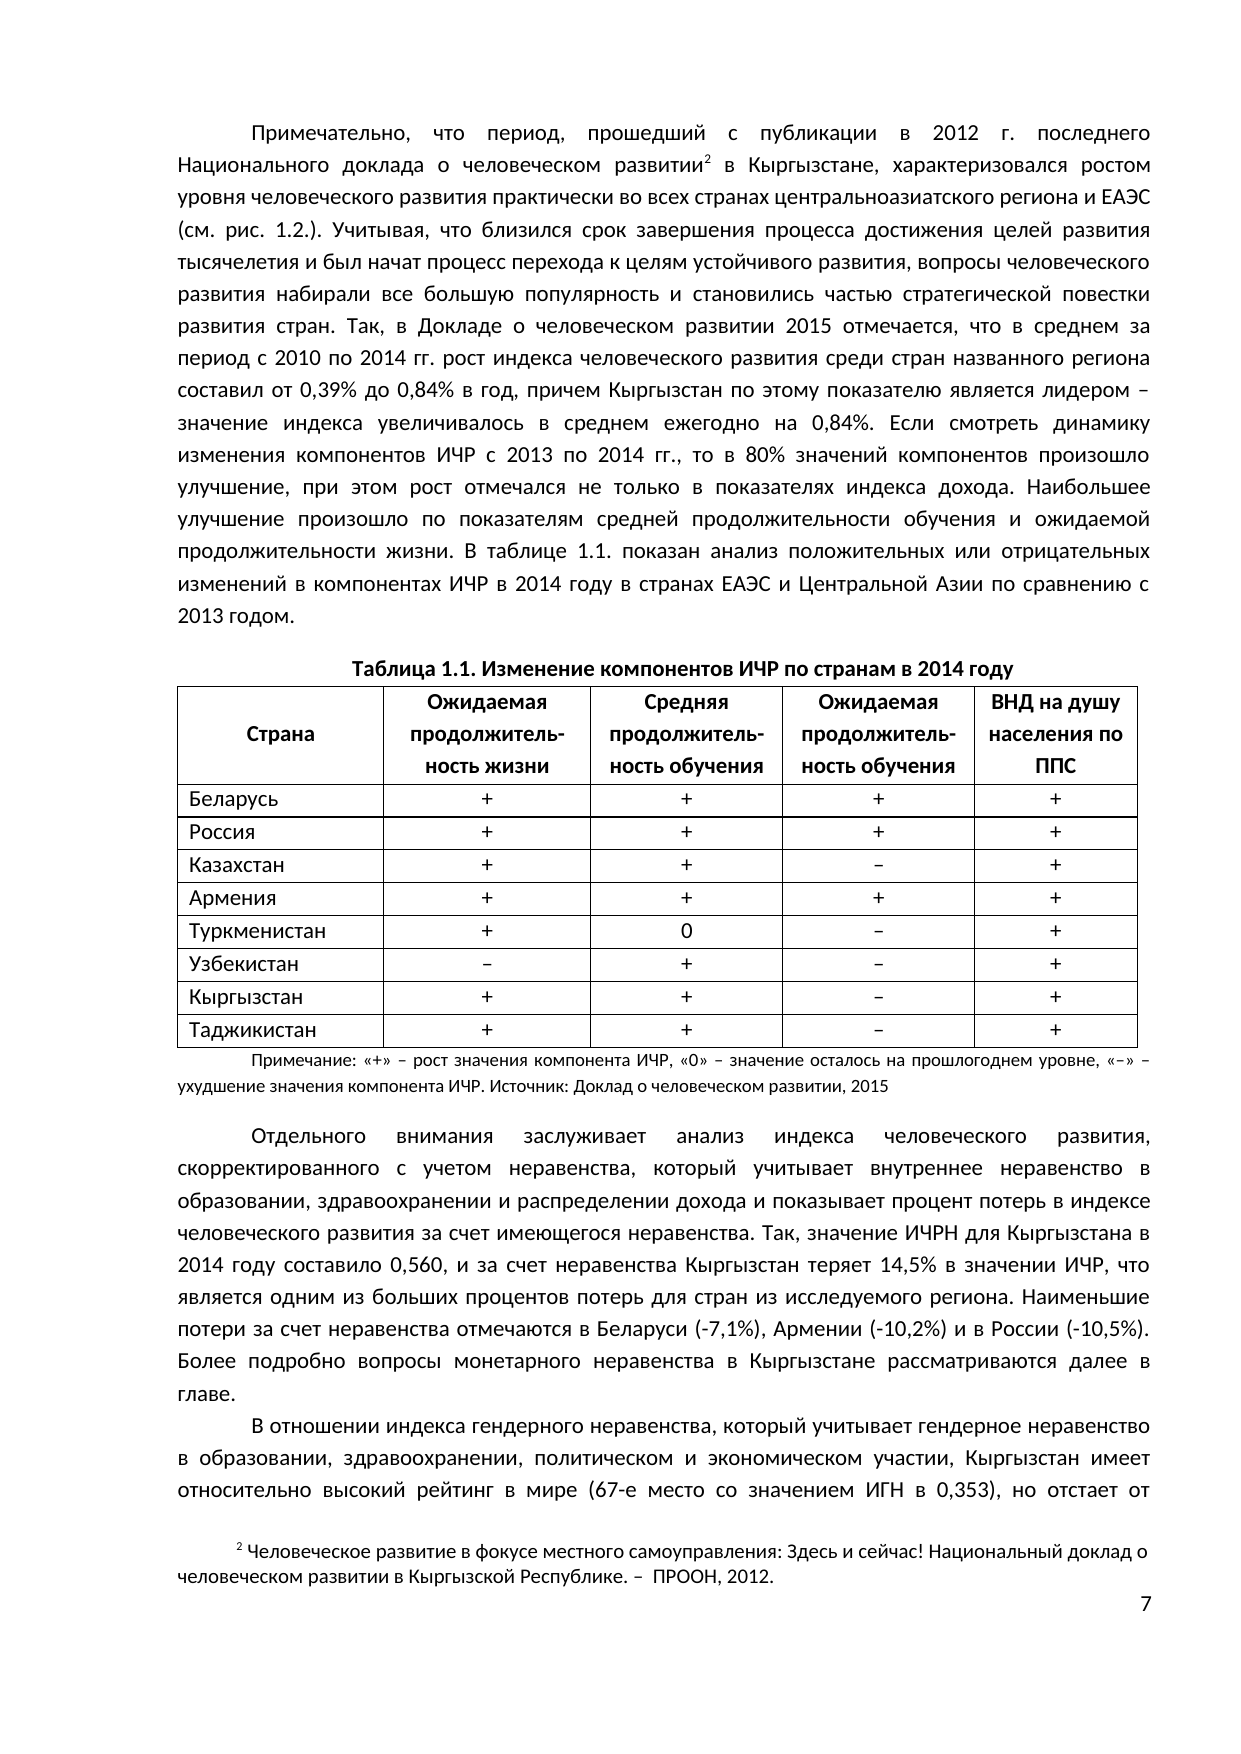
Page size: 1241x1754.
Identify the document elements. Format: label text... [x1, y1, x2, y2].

table_cell – [384, 949, 590, 981]
table_header Ожидаемая продолжитель-ность жизни [384, 687, 590, 783]
table_cell Узбекистан [178, 949, 383, 981]
table_cell + [384, 916, 590, 948]
table_cell + [384, 818, 590, 849]
table_cell + [975, 982, 1137, 1014]
table_cell – [783, 916, 974, 948]
table_cell + [591, 818, 782, 849]
table_header Страна [178, 687, 383, 783]
table_cell + [591, 883, 782, 915]
table_cell Армения [178, 883, 383, 915]
table_cell + [384, 850, 590, 882]
table_header Ожидаемая продолжитель-ность обучения [783, 687, 974, 783]
table_cell Россия [178, 818, 383, 849]
table_cell Туркменистан [178, 916, 383, 948]
table_header Средняя продолжитель-ность обучения [591, 687, 782, 783]
table_cell + [975, 850, 1137, 882]
table_cell + [975, 883, 1137, 915]
table_cell + [591, 1015, 782, 1047]
table_cell + [591, 785, 782, 816]
table_cell + [975, 1015, 1137, 1047]
table_cell Таджикистан [178, 1015, 383, 1047]
table_cell – [783, 850, 974, 882]
table_cell + [783, 785, 974, 816]
text Примечательно, что период, прошедший с публикации в 2012 г. последнего Национального доклада о человеческом развитии в Кыргызстане, характеризовался ростом уровня человеческого развития практически во всех странах центральноазиатского региона и ЕАЭС (см. рис. 1.2.). Учитывая, что близился срок завершения процесса достижения целей развития тысячелетия и был начат процесс перехода к целям устойчивого развития, вопросы человеческого развития набирали все большую популярность и становились частью стратегической повестки развития стран. Так, в Докладе о человеческом развитии 2015 отмечается, что в среднем за период с 2010 по 2014 гг. рост индекса человеческого развития среди стран названного региона составил от 0,39% до 0,84% в год, причем Кыргызстан по этому показателю является лидером – значение индекса увеличивалось в среднем ежегодно на 0,84%. Если смотреть динамику изменения компонентов ИЧР с 2013 по 2014 гг., то в 80% значений компонентов произошло улучшение, при этом рост отмечался не только в показателях индекса дохода. Наибольшее улучшение произошло по показателям средней продолжительности обучения и ожидаемой продолжительности жизни. В таблице 1.1. показан анализ положительных или отрицательных изменений в компонентах ИЧР в 2014 году в странах ЕАЭС и Центральной Азии по сравнению с 2013 годом. [177, 118, 1152, 629]
table_cell + [384, 785, 590, 816]
text Примечание: «+» – рост значения компонента ИЧР, «0» – значение осталось на прошлогоднем уровне, «–» – ухудшение значения компонента ИЧР. Источник: Доклад о человеческом развитии, 2015 [177, 1048, 1152, 1097]
table_cell – [783, 1015, 974, 1047]
text Отдельного внимания заслуживает анализ индекса человеческого развития, скорректированного с учетом неравенства, который учитывает внутреннее неравенство в образовании, здравоохранении и распределении дохода и показывает процент потерь в индексе человеческого развития за счет имеющегося неравенства. Так, значение ИЧРН для Кыргызстана в 2014 году составило 0,560, и за счет неравенства Кыргызстан теряет 14,5% в значении ИЧР, что является одним из больших процентов потерь для стран из исследуемого региона. Наименьшие потери за счет неравенства отмечаются в Беларуси (-7,1%), Армении (-10,2%) и в России (-10,5%). Более подробно вопросы монетарного неравенства в Кыргызстане рассматриваются далее в главе. [177, 1121, 1152, 1407]
table_cell + [975, 818, 1137, 849]
table_cell + [591, 949, 782, 981]
table_cell + [975, 916, 1137, 948]
table_cell + [783, 818, 974, 849]
table_header ВНД на душу населения по ППС [975, 687, 1137, 783]
table_cell – [783, 982, 974, 1014]
table_cell + [975, 785, 1137, 816]
table_cell 0 [591, 916, 782, 948]
table_cell – [783, 949, 974, 981]
table_cell + [783, 883, 974, 915]
table_cell + [384, 982, 590, 1014]
text Таблица 1.1. Изменение компонентов ИЧР по странам в 2014 году [177, 654, 1152, 682]
table_cell + [591, 982, 782, 1014]
table_cell + [384, 1015, 590, 1047]
table_cell Казахстан [178, 850, 383, 882]
table_cell + [975, 949, 1137, 981]
table_cell + [591, 850, 782, 882]
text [177, 1411, 1152, 1503]
table_cell + [384, 883, 590, 915]
table_cell Беларусь [178, 785, 383, 816]
table_cell Кыргызстан [178, 982, 383, 1014]
